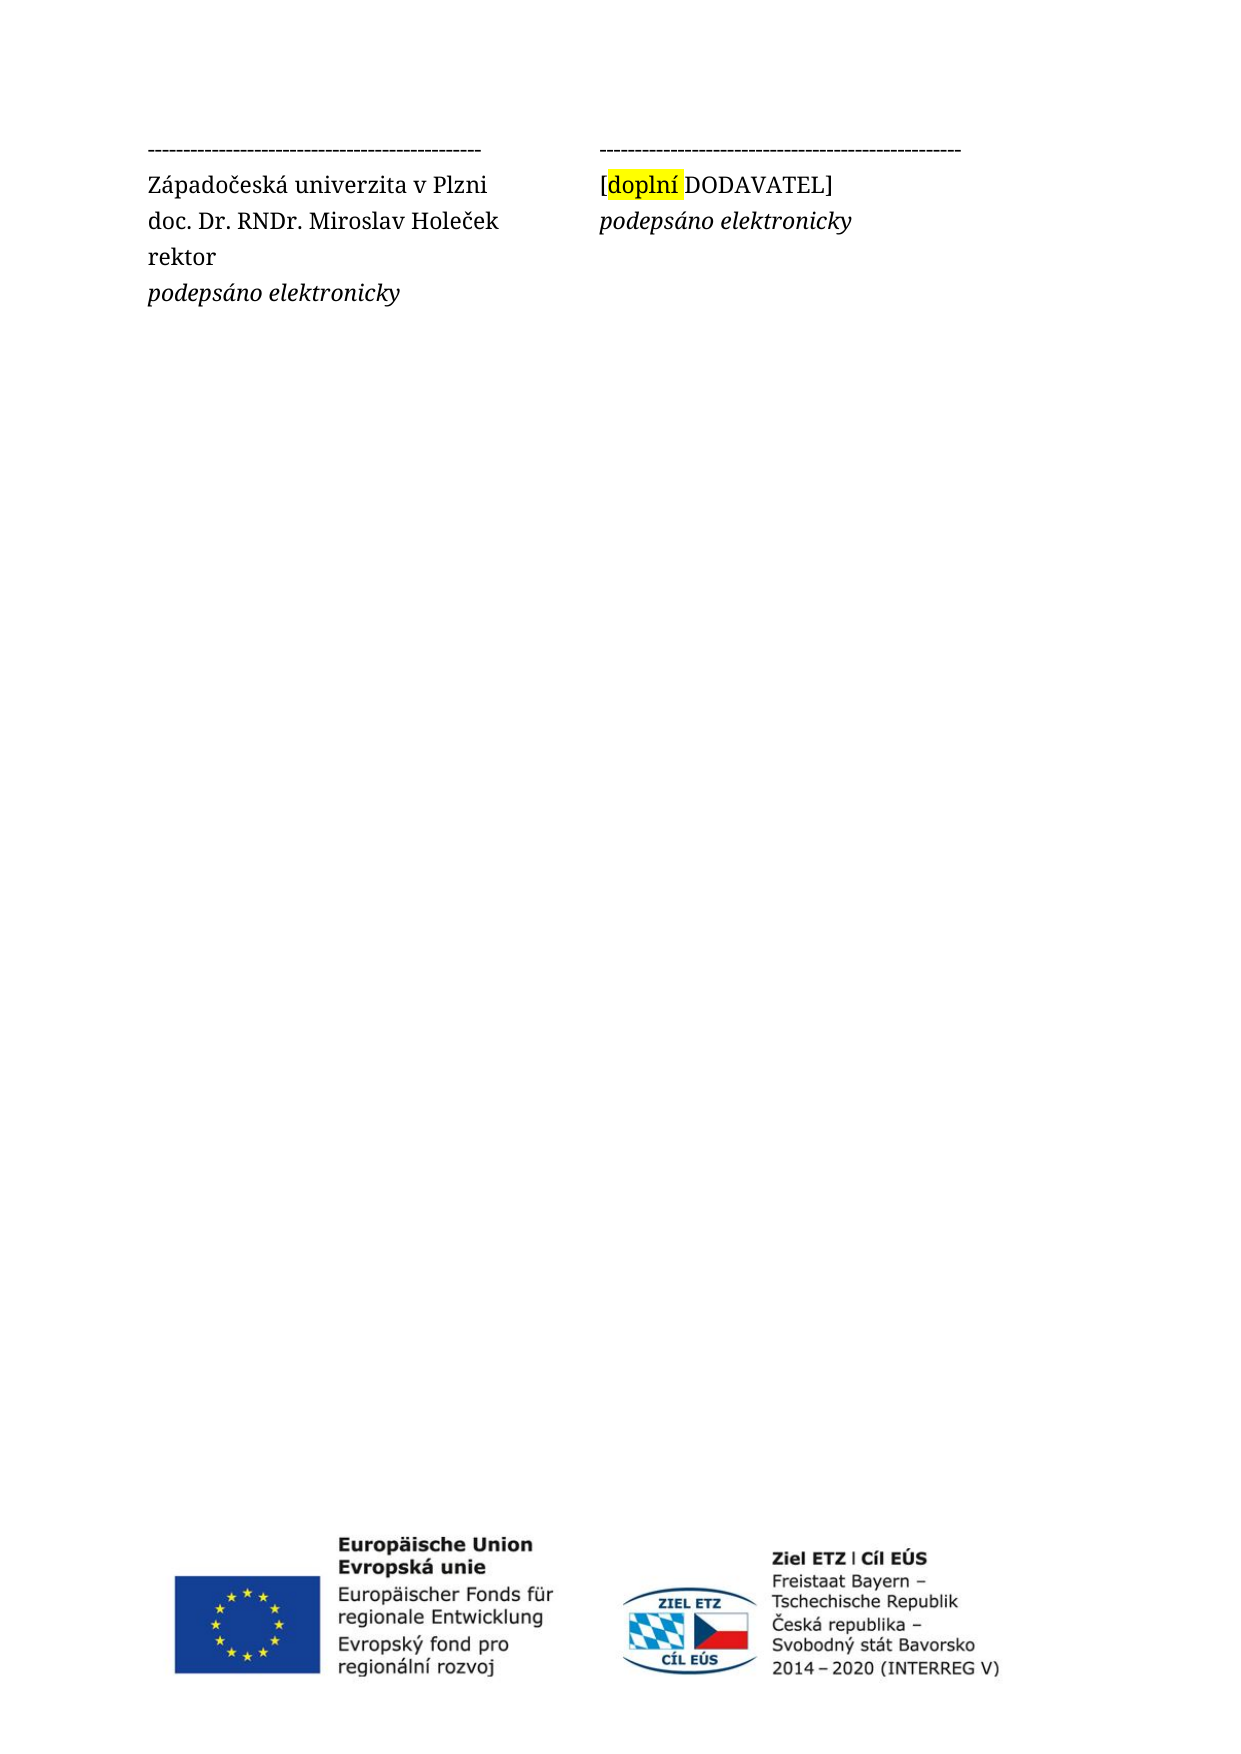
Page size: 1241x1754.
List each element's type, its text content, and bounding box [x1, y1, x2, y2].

table_header Dne (viz elektronický podpis) Za Prodávajícího: --------------------------------------------------- [doplní DODAVATEL] podepsáno elektronicky [588, 133, 1040, 312]
picture [147, 1510, 1093, 1720]
